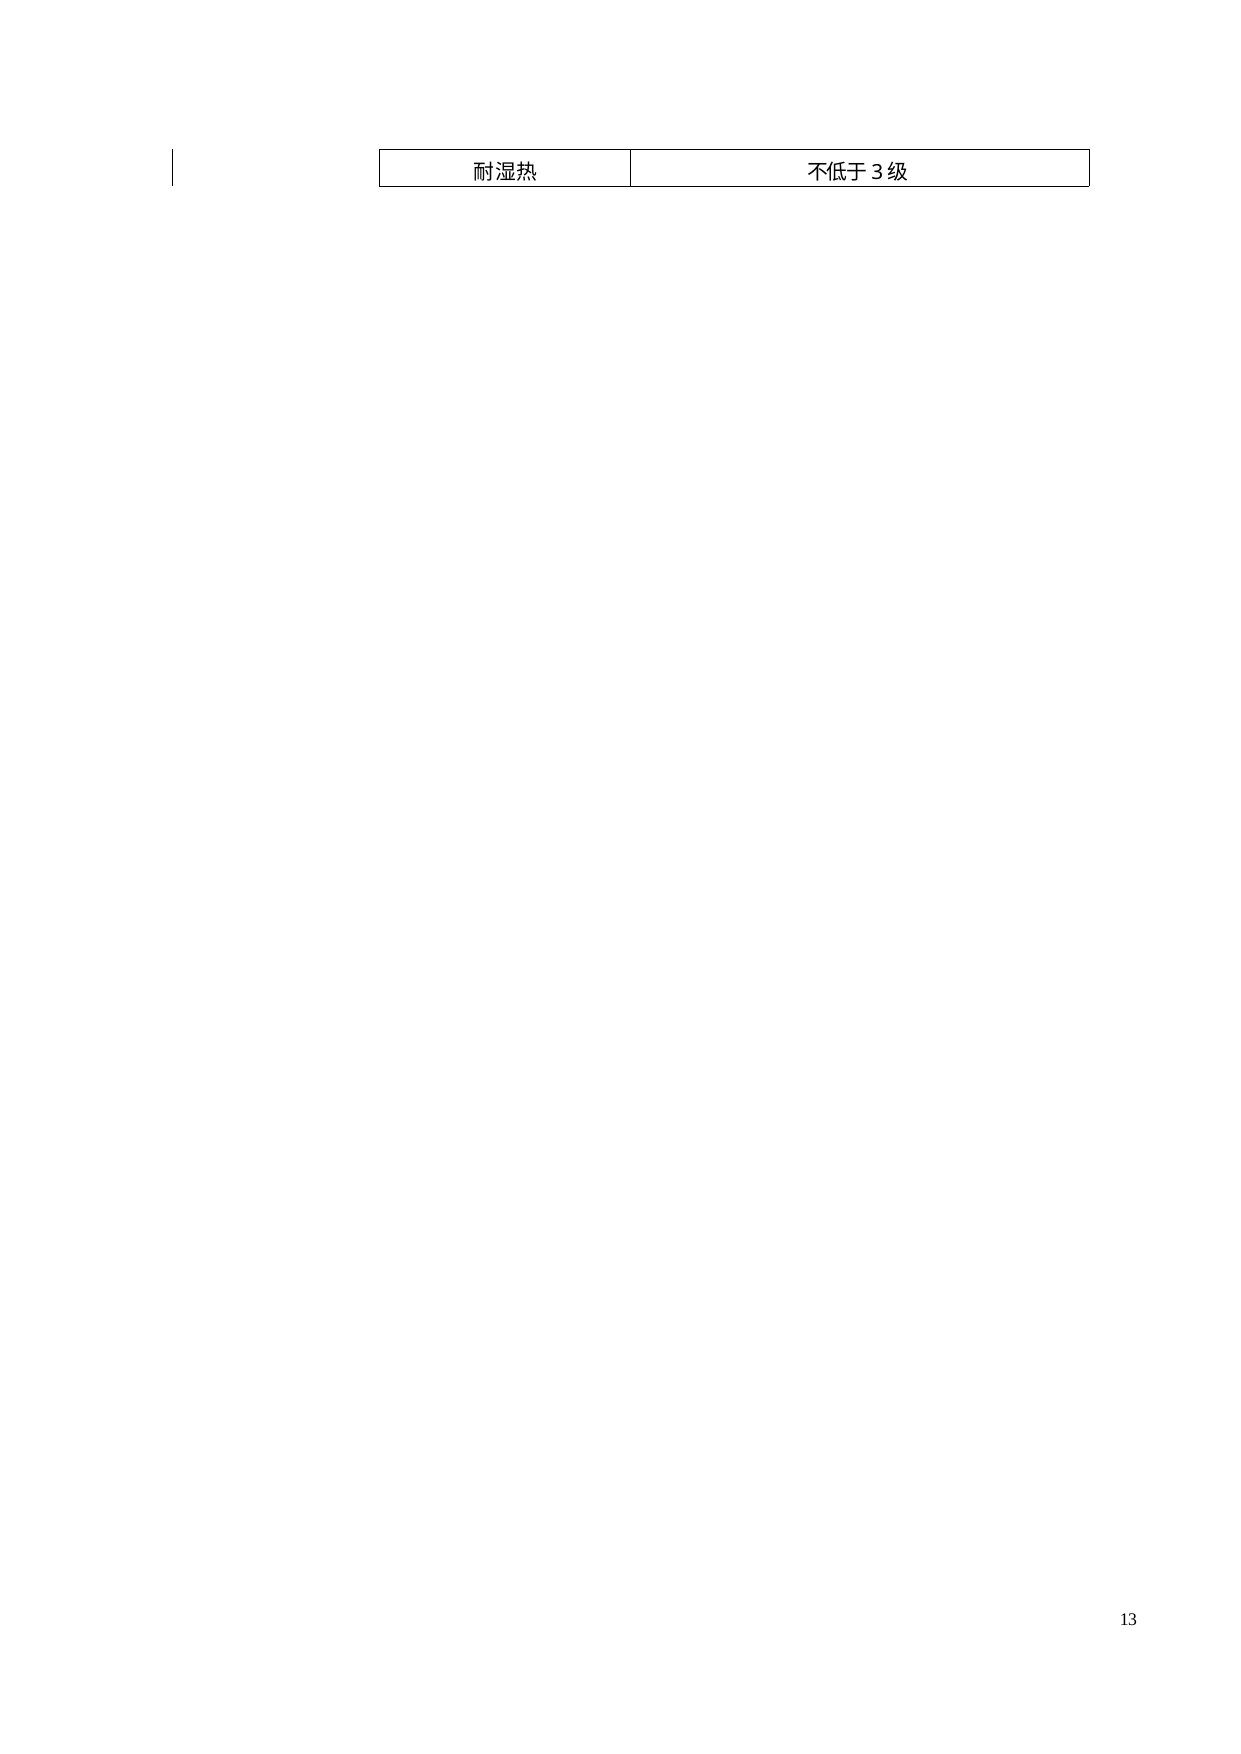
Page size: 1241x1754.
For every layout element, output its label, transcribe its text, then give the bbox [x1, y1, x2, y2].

table_cell 不低于 3 级 [631, 150, 1089, 186]
table_cell 耐湿热 [380, 150, 630, 186]
